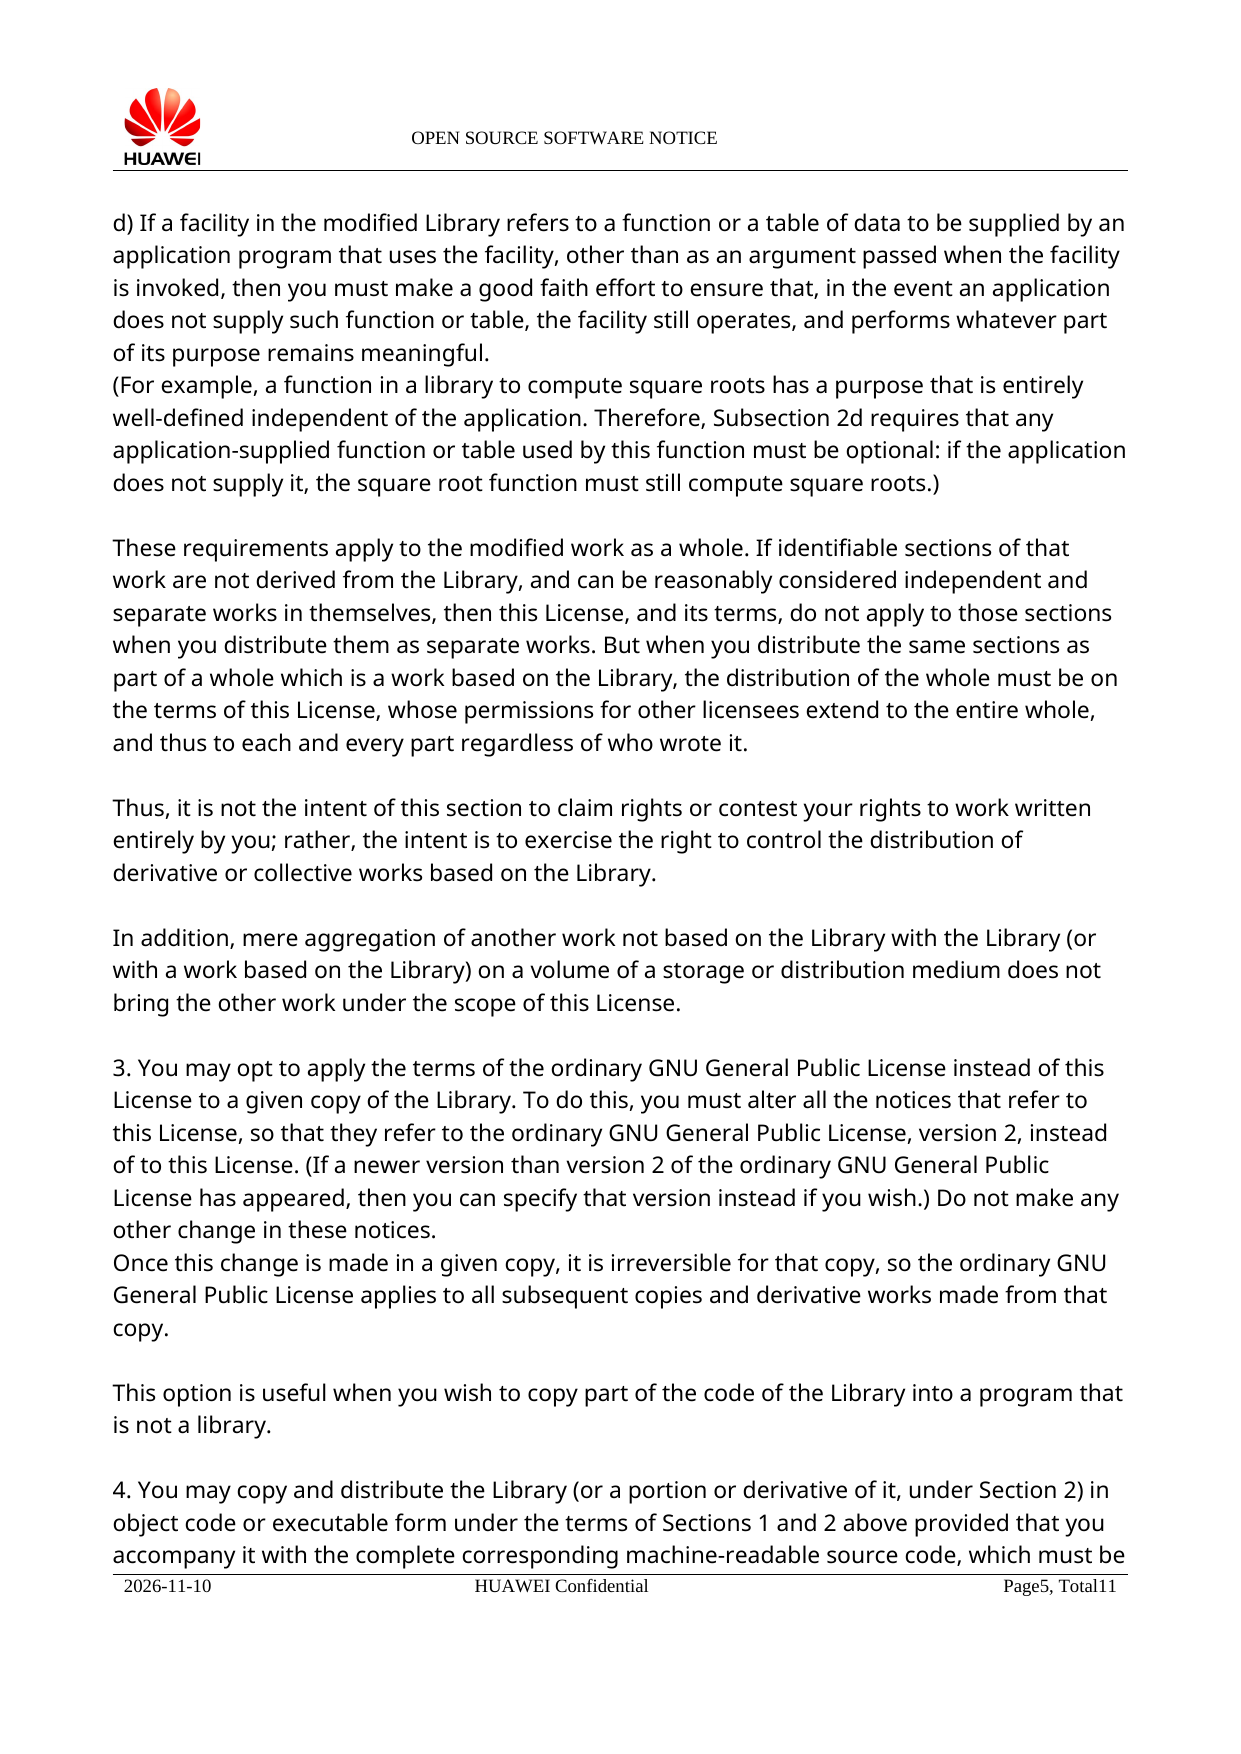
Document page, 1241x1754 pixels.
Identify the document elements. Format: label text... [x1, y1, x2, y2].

text This option is useful when you wish to copy part of the code of the Library into a program that is not a library. [112, 1376, 1128, 1441]
text 3. You may opt to apply the terms of the ordinary GNU General Public License instead of this License to a given copy of the Library. To do this, you must alter all the notices that refer to this License, so that they refer to the ordinary GNU General Public License, version 2, instead of to this License. (If a newer version than version 2 of the ordinary GNU General Public License has appeared, then you can specify that version instead if you wish.) Do not make any other change in these notices. [112, 1051, 1128, 1246]
text d) If a facility in the modified Library refers to a function or a table of data to be supplied by an application program that uses the facility, other than as an argument passed when the facility is invoked, then you must make a good faith effort to ensure that, in the event an application does not supply such function or table, the facility still operates, and performs whatever part of its purpose remains meaningful. [112, 206, 1128, 369]
text Thus, it is not the intent of this section to claim rights or contest your rights to work written entirely by you; rather, the intent is to exercise the right to control the distribution of derivative or collective works based on the Library. [112, 791, 1128, 889]
text These requirements apply to the modified work as a whole. If identifiable sections of that work are not derived from the Library, and can be reasonably considered independent and separate works in themselves, then this License, and its terms, do not apply to those sections when you distribute them as separate works. But when you distribute the same sections as part of a whole which is a work based on the Library, the distribution of the whole must be on the terms of this License, whose permissions for other licensees extend to the entire whole, and thus to each and every part regardless of who wrote it. [112, 531, 1128, 759]
picture [124, 88, 201, 165]
text Once this change is made in a given copy, it is irreversible for that copy, so the ordinary GNU General Public License applies to all subsequent copies and derivative works made from that copy. [112, 1246, 1128, 1344]
text In addition, mere aggregation of another work not based on the Library with the Library (or with a work based on the Library) on a volume of a storage or distribution medium does not bring the other work under the scope of this License. [112, 921, 1128, 1019]
text (For example, a function in a library to compute square roots has a purpose that is entirely well-defined independent of the application. Therefore, Subsection 2d requires that any application-supplied function or table used by this function must be optional: if the application does not supply it, the square root function must still compute square roots.) [112, 369, 1128, 499]
